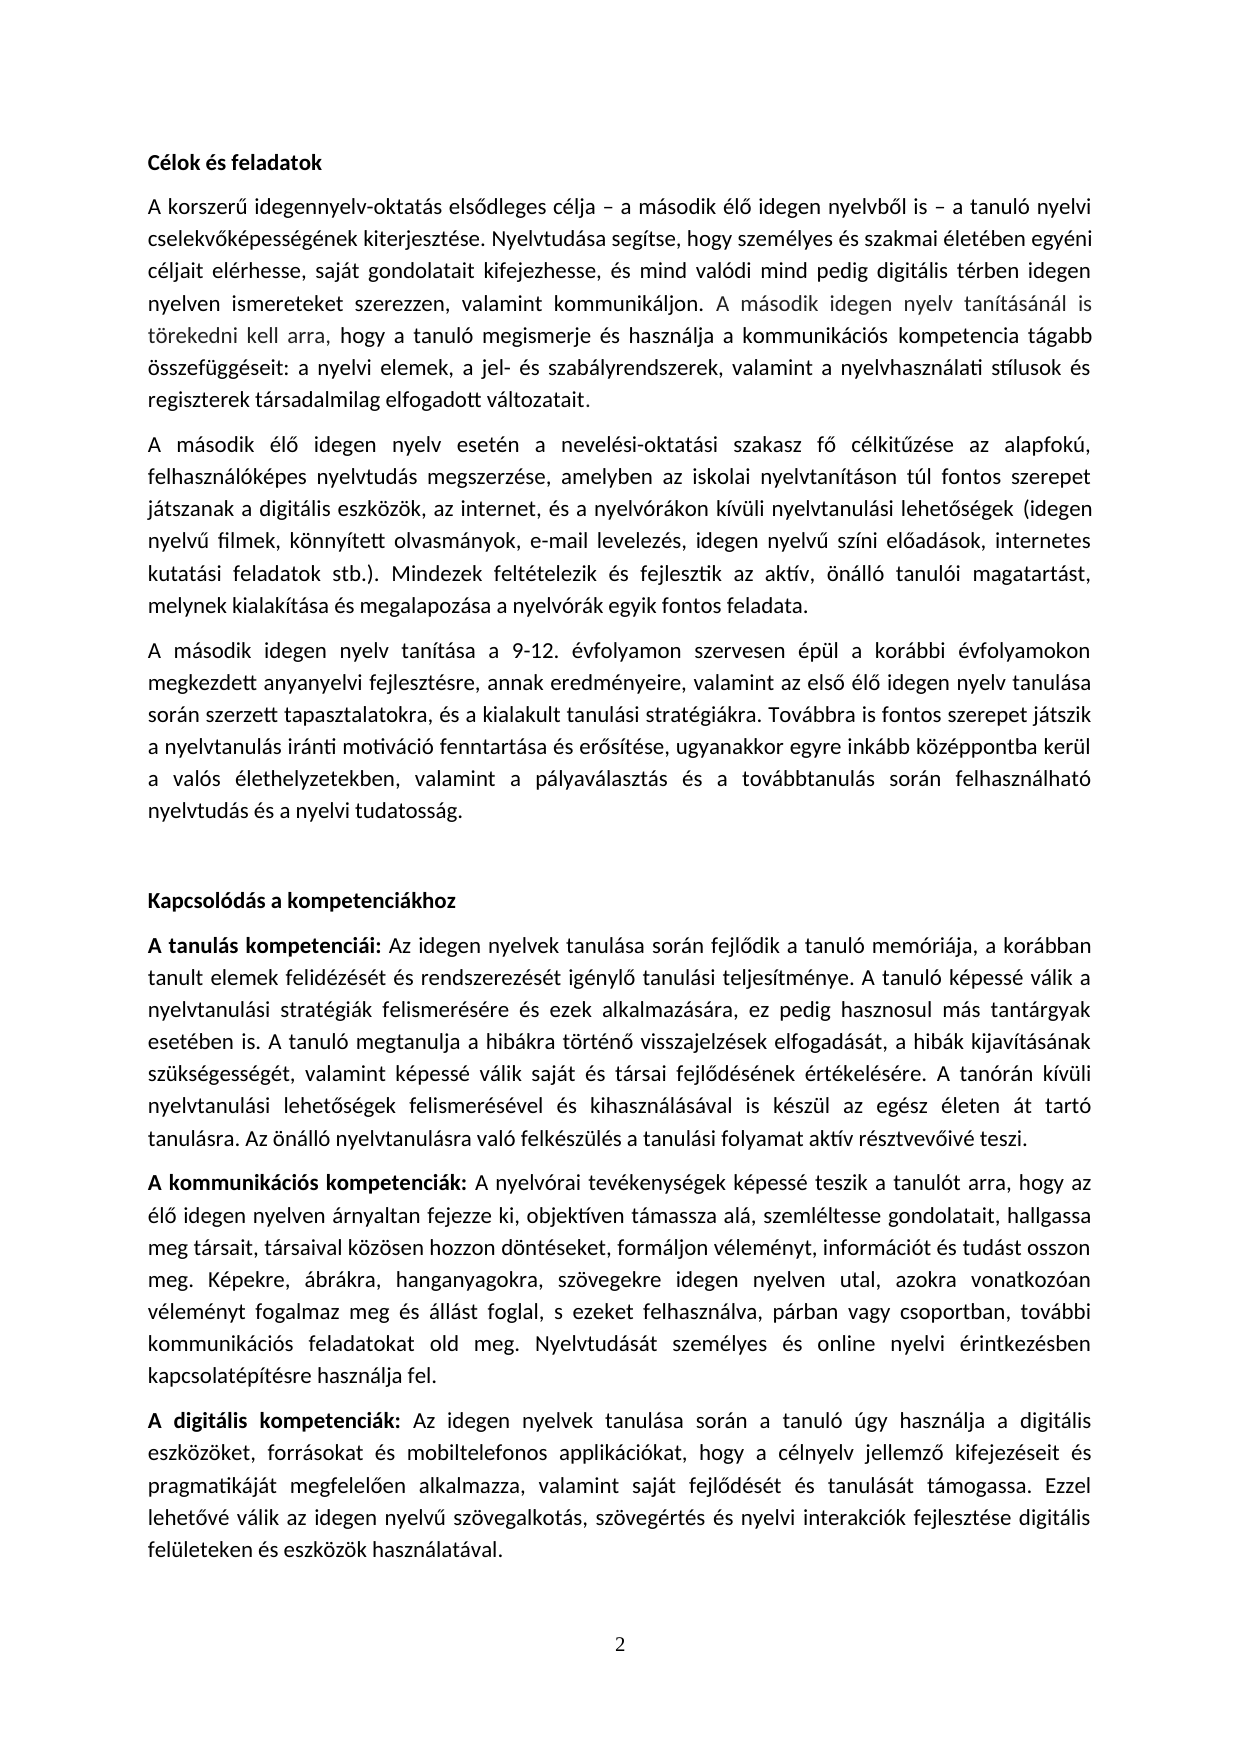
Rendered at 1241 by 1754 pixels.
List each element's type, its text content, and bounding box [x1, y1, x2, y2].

text A kommunikációs kompetenciák: A nyelvórai tevékenységek képessé teszik a tanulót arra, hogy az élő idegen nyelven árnyaltan fejezze ki, objektíven támassza alá, szemléltesse gondolatait, hallgassa meg társait, társaival közösen hozzon döntéseket, formáljon véleményt, információt és tudást osszon meg. Képekre, ábrákra, hanganyagokra, szövegekre idegen nyelven utal, azokra vonatkozóan véleményt fogalmaz meg és állást foglal, s ezeket felhasználva, párban vagy csoportban, további kommunikációs feladatokat old meg. Nyelvtudását személyes és online nyelvi érintkezésben kapcsolatépítésre használja fel. [148, 1168, 1093, 1390]
text A második idegen nyelv tanítása a 9-12. évfolyamon szervesen épül a korábbi évfolyamokon megkezdett anyanyelvi fejlesztésre, annak eredményeire, valamint az első élő idegen nyelv tanulása során szerzett tapasztalatokra, és a kialakult tanulási stratégiákra. Továbbra is fontos szerepet játszik a nyelvtanulás iránti motiváció fenntartása és erősítése, ugyanakkor egyre inkább középpontba kerül a valós élethelyzetekben, valamint a pályaválasztás és a továbbtanulás során felhasználható nyelvtudás és a nyelvi tudatosság. [148, 636, 1093, 825]
text A tanulás kompetenciái: Az idegen nyelvek tanulása során fejlődik a tanuló memóriája, a korábban tanult elemek felidézését és rendszerezését igénylő tanulási teljesítménye. A tanuló képessé válik a nyelvtanulási stratégiák felismerésére és ezek alkalmazására, ez pedig hasznosul más tantárgyak esetében is. A tanuló megtanulja a hibákra történő visszajelzések elfogadását, a hibák kijavításának szükségességét, valamint képessé válik saját és társai fejlődésének értékelésére. A tanórán kívüli nyelvtanulási lehetőségek felismerésével és kihasználásával is készül az egész életen át tartó tanulásra. Az önálló nyelvtanulásra való felkészülés a tanulási folyamat aktív résztvevőivé teszi. [148, 931, 1093, 1152]
text A digitális kompetenciák: Az idegen nyelvek tanulása során a tanuló úgy használja a digitális eszközöket, forrásokat és mobiltelefonos applikációkat, hogy a célnyelv jellemző kifejezéseit és pragmatikáját megfelelően alkalmazza, valamint saját fejlődését és tanulását támogassa. Ezzel lehetővé válik az idegen nyelvű szövegalkotás, szövegértés és nyelvi interakciók fejlesztése digitális felületeken és eszközök használatával. [148, 1406, 1093, 1563]
text A korszerű idegennyelv-oktatás elsődleges célja – a második élő idegen nyelvből is – a tanuló nyelvi cselekvőképességének kiterjesztése. Nyelvtudása segítse, hogy személyes és szakmai életében egyéni céljait elérhesse, saját gondolatait kifejezhesse, és mind valódi mind pedig digitális térben idegen nyelven ismereteket szerezzen, valamint kommunikáljon. A második idegen nyelv tanításánál is törekedni kell arra, hogy a tanuló megismerje és használja a kommunikációs kompetencia tágabb összefüggéseit: a nyelvi elemek, a jel- és szabályrendszerek, valamint a nyelvhasználati stílusok és regiszterek társadalmilag elfogadott változatait. [148, 192, 1093, 353]
text Kapcsolódás a kompetenciákhoz [148, 886, 1093, 914]
text A második élő idegen nyelv esetén a nevelési-oktatási szakasz fő célkitűzése az alapfokú, felhasználóképes nyelvtudás megszerzése, amelyben az iskolai nyelvtanításon túl fontos szerepet játszanak a digitális eszközök, az internet, és a nyelvórákon kívüli nyelvtanulási lehetőségek (idegen nyelvű filmek, könnyített olvasmányok, e-mail levelezés, idegen nyelvű színi előadások, internetes kutatási feladatok stb.). Mindezek feltételezik és fejlesztik az aktív, önálló tanulói magatartást, melynek kialakítása és megalapozása a nyelvórák egyik fontos feladata. [148, 430, 1093, 619]
text Célok és feladatok [148, 148, 1093, 176]
